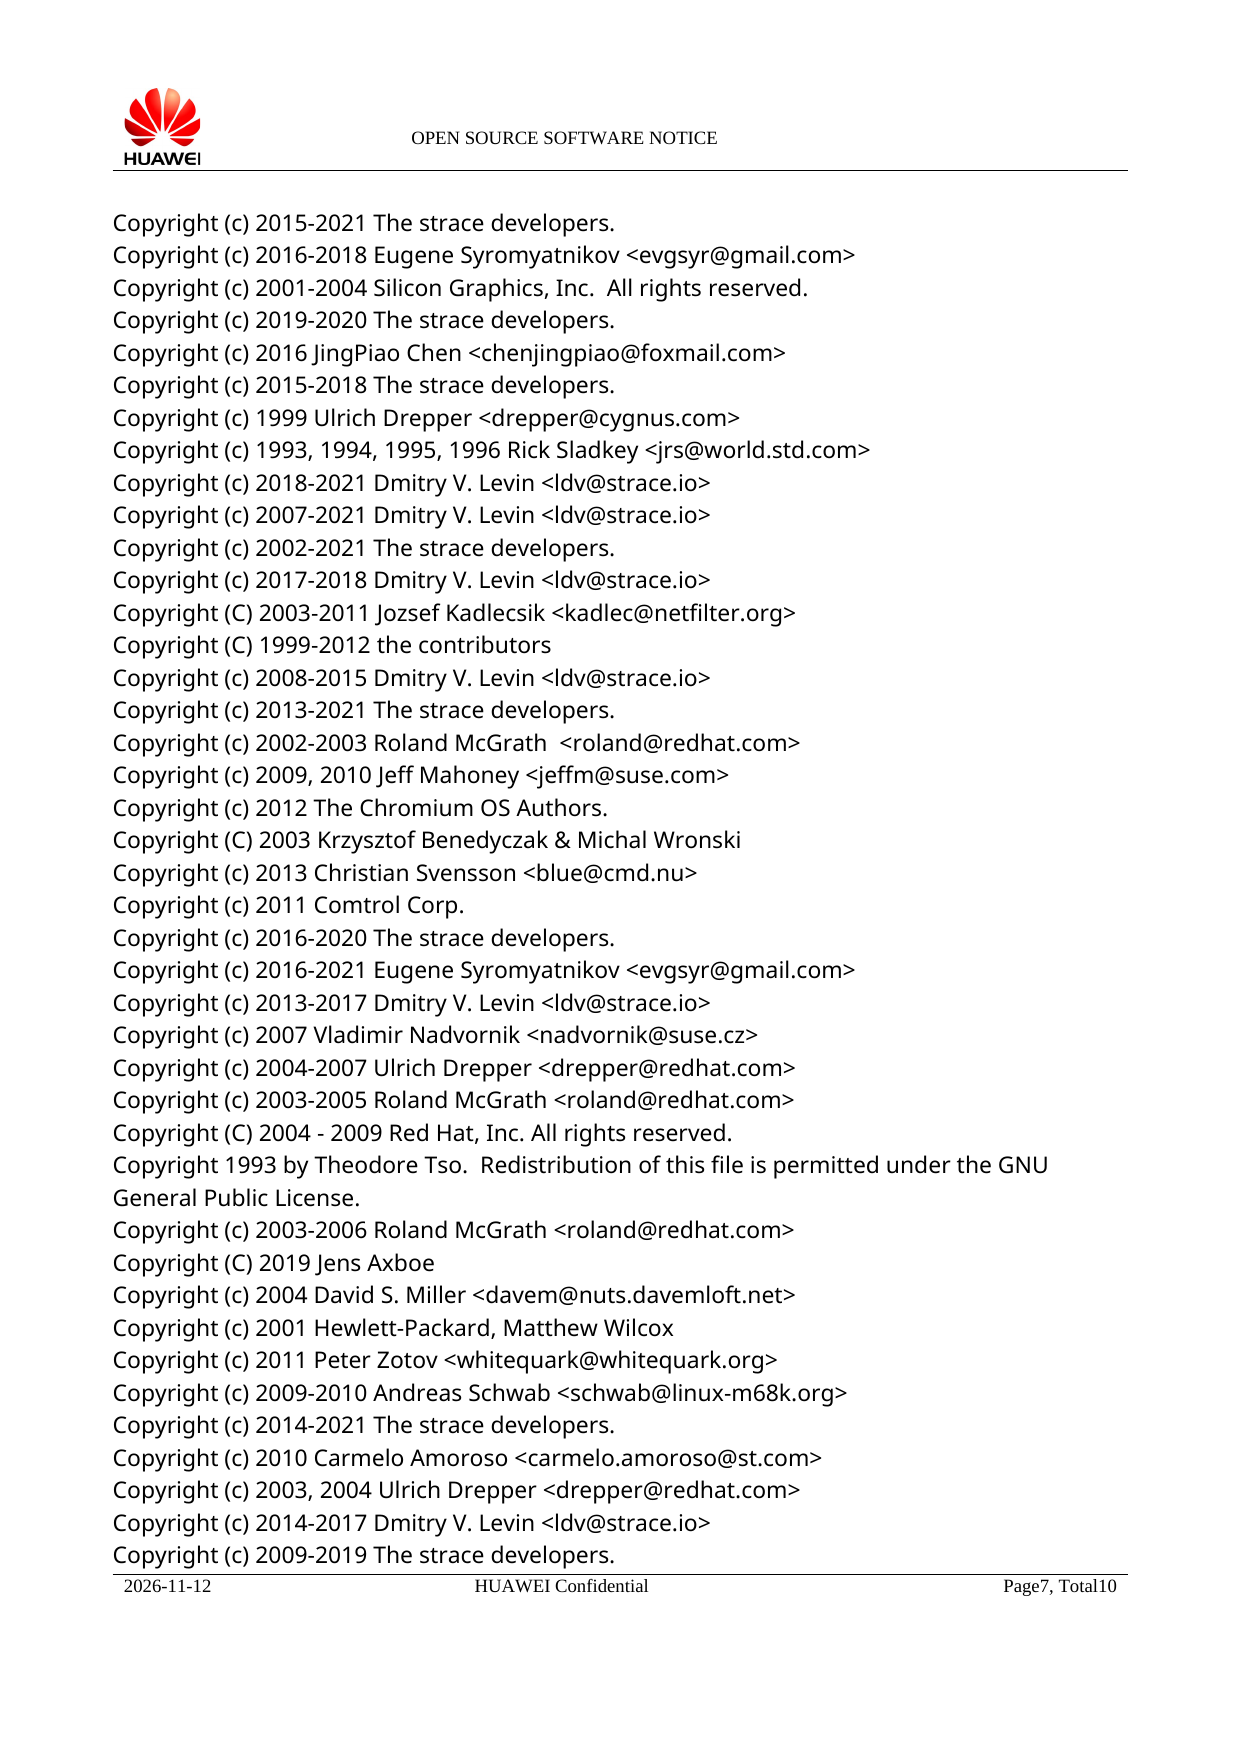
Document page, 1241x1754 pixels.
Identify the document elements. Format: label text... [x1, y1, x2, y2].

picture [124, 88, 201, 165]
